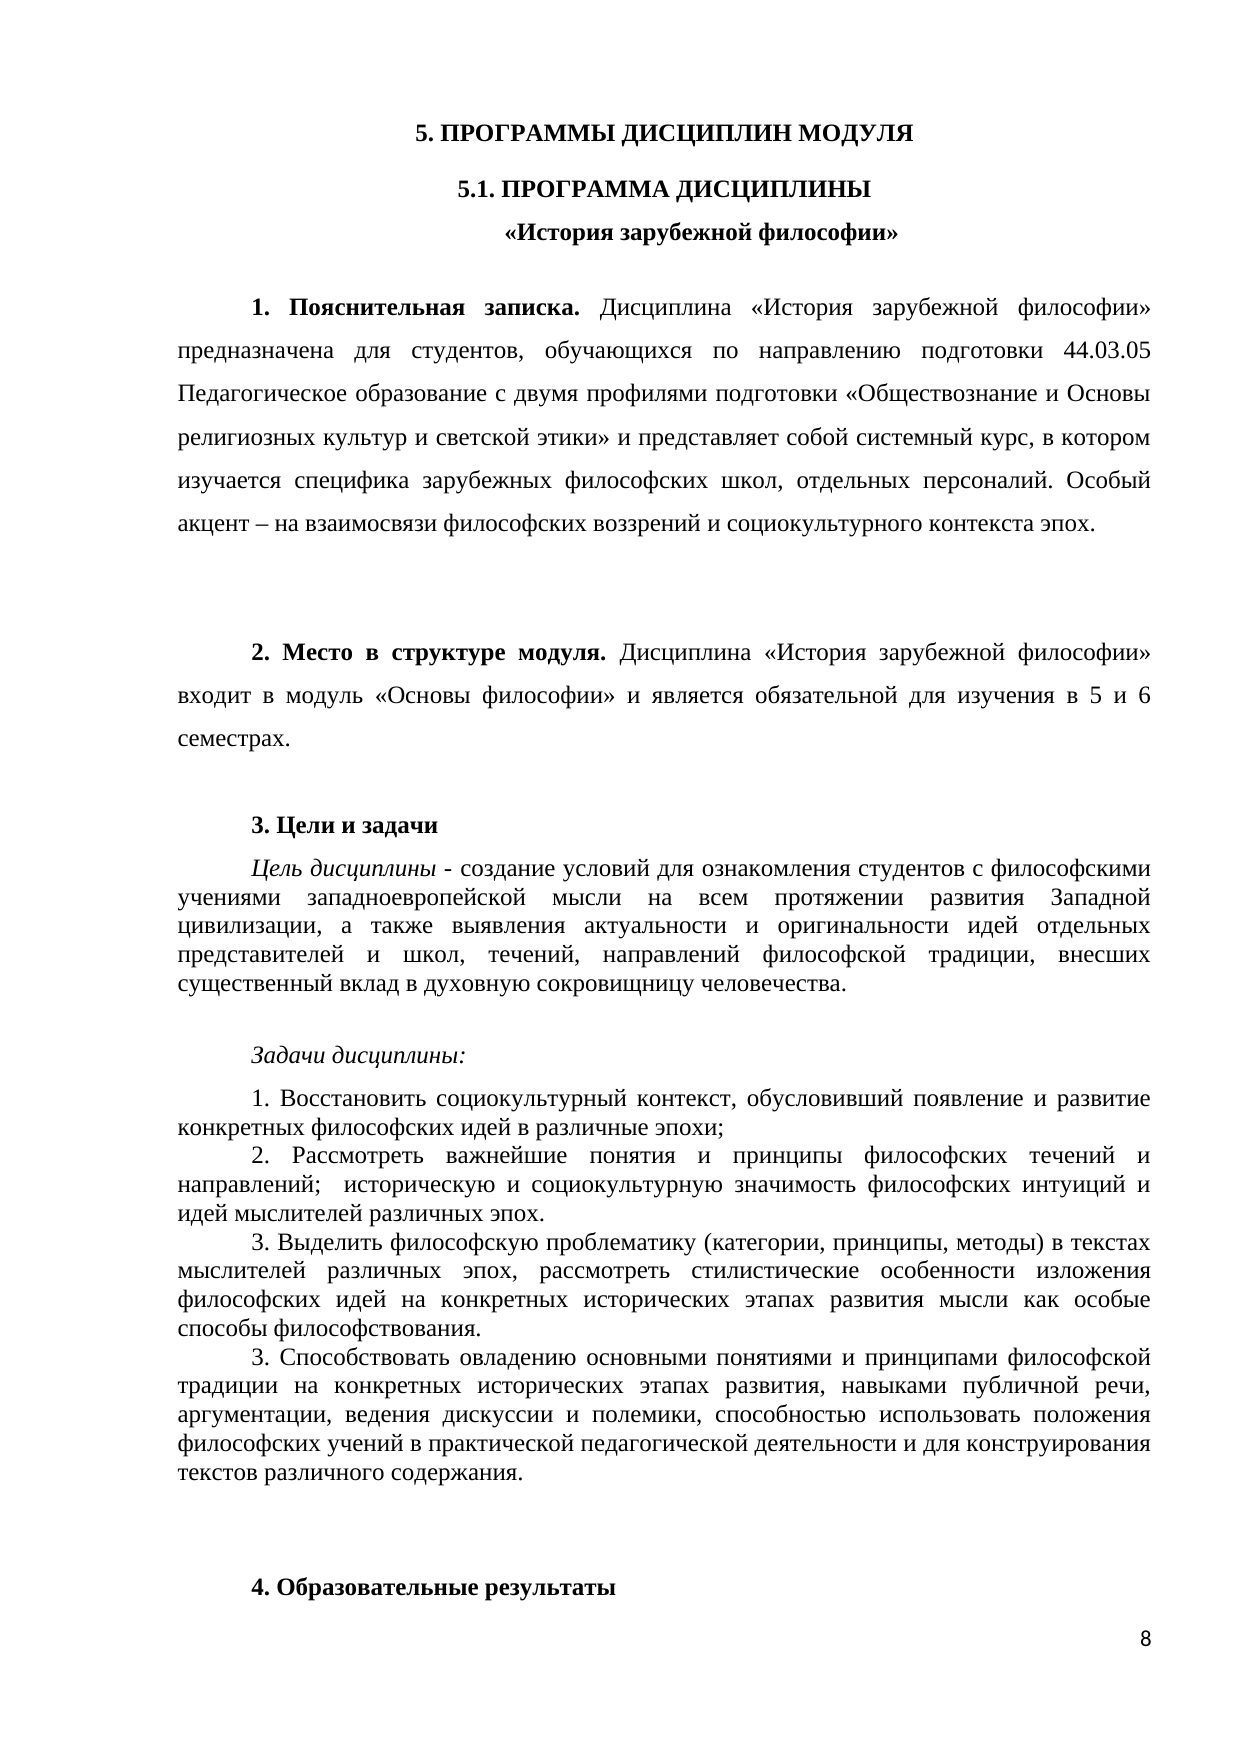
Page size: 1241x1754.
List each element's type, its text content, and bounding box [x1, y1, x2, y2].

text «История зарубежной философии» [177, 217, 1152, 246]
text 1. Восстановить социокультурный контекст, обусловивший появление и развитие конкретных философских идей в различные эпохи; [177, 1083, 1152, 1140]
text 3. Цели и задачи [177, 810, 1152, 838]
text 4. Образовательные результаты [177, 1572, 1152, 1600]
text Задачи дисциплины: [177, 1040, 1152, 1068]
text 2. Рассмотреть важнейшие понятия и принципы философских течений и направлений; историческую и социокультурную значимость философских интуиций и идей мыслителей различных эпох. [177, 1140, 1152, 1227]
text 3. Способствовать овладению основными понятиями и принципами философской традиции на конкретных исторических этапах развития, навыками публичной речи, аргументации, ведения дискуссии и полемики, способностью использовать положения философских учений в практической педагогической деятельности и для конструирования текстов различного содержания. [177, 1342, 1152, 1485]
text 3. Выделить философскую проблематику (категории, принципы, методы) в текстах мыслителей различных эпох, рассмотреть стилистические особенности изложения философских идей на конкретных исторических этапах развития мысли как особые способы философствования. [177, 1227, 1152, 1342]
text 2. Место в структуре модуля. Дисциплина «История зарубежной философии» входит в модуль «Основы философии» и является обязательной для изучения в 5 и 6 семестрах. [177, 637, 1152, 752]
text 1. Пояснительная записка. Дисциплина «История зарубежной философии» предназначена для студентов, обучающихся по направлению подготовки 44.03.05 Педагогическое образование с двумя профилями подготовки «Обществознание и Основы религиозных культур и светской этики» и представляет собой системный курс, в котором изучается специфика зарубежных философских школ, отдельных персоналий. Особый акцент – на взаимосвязи философских воззрений и социокультурного контекста эпох. [177, 292, 1152, 537]
text Цель дисциплины - создание условий для ознакомления студентов с философскими учениями западноевропейской мысли на всем протяжении развития Западной цивилизации, а также выявления актуальности и оригинальности идей отдельных представителей и школ, течений, направлений философской традиции, внесших существенный вклад в духовную сокровищницу человечества. [177, 853, 1152, 997]
text 5.1. ПРОГРАММА ДИСЦИПЛИНЫ [177, 174, 1152, 202]
text 5. ПРОГРАММЫ ДИСЦИПЛИН МОДУЛЯ [177, 118, 1152, 147]
